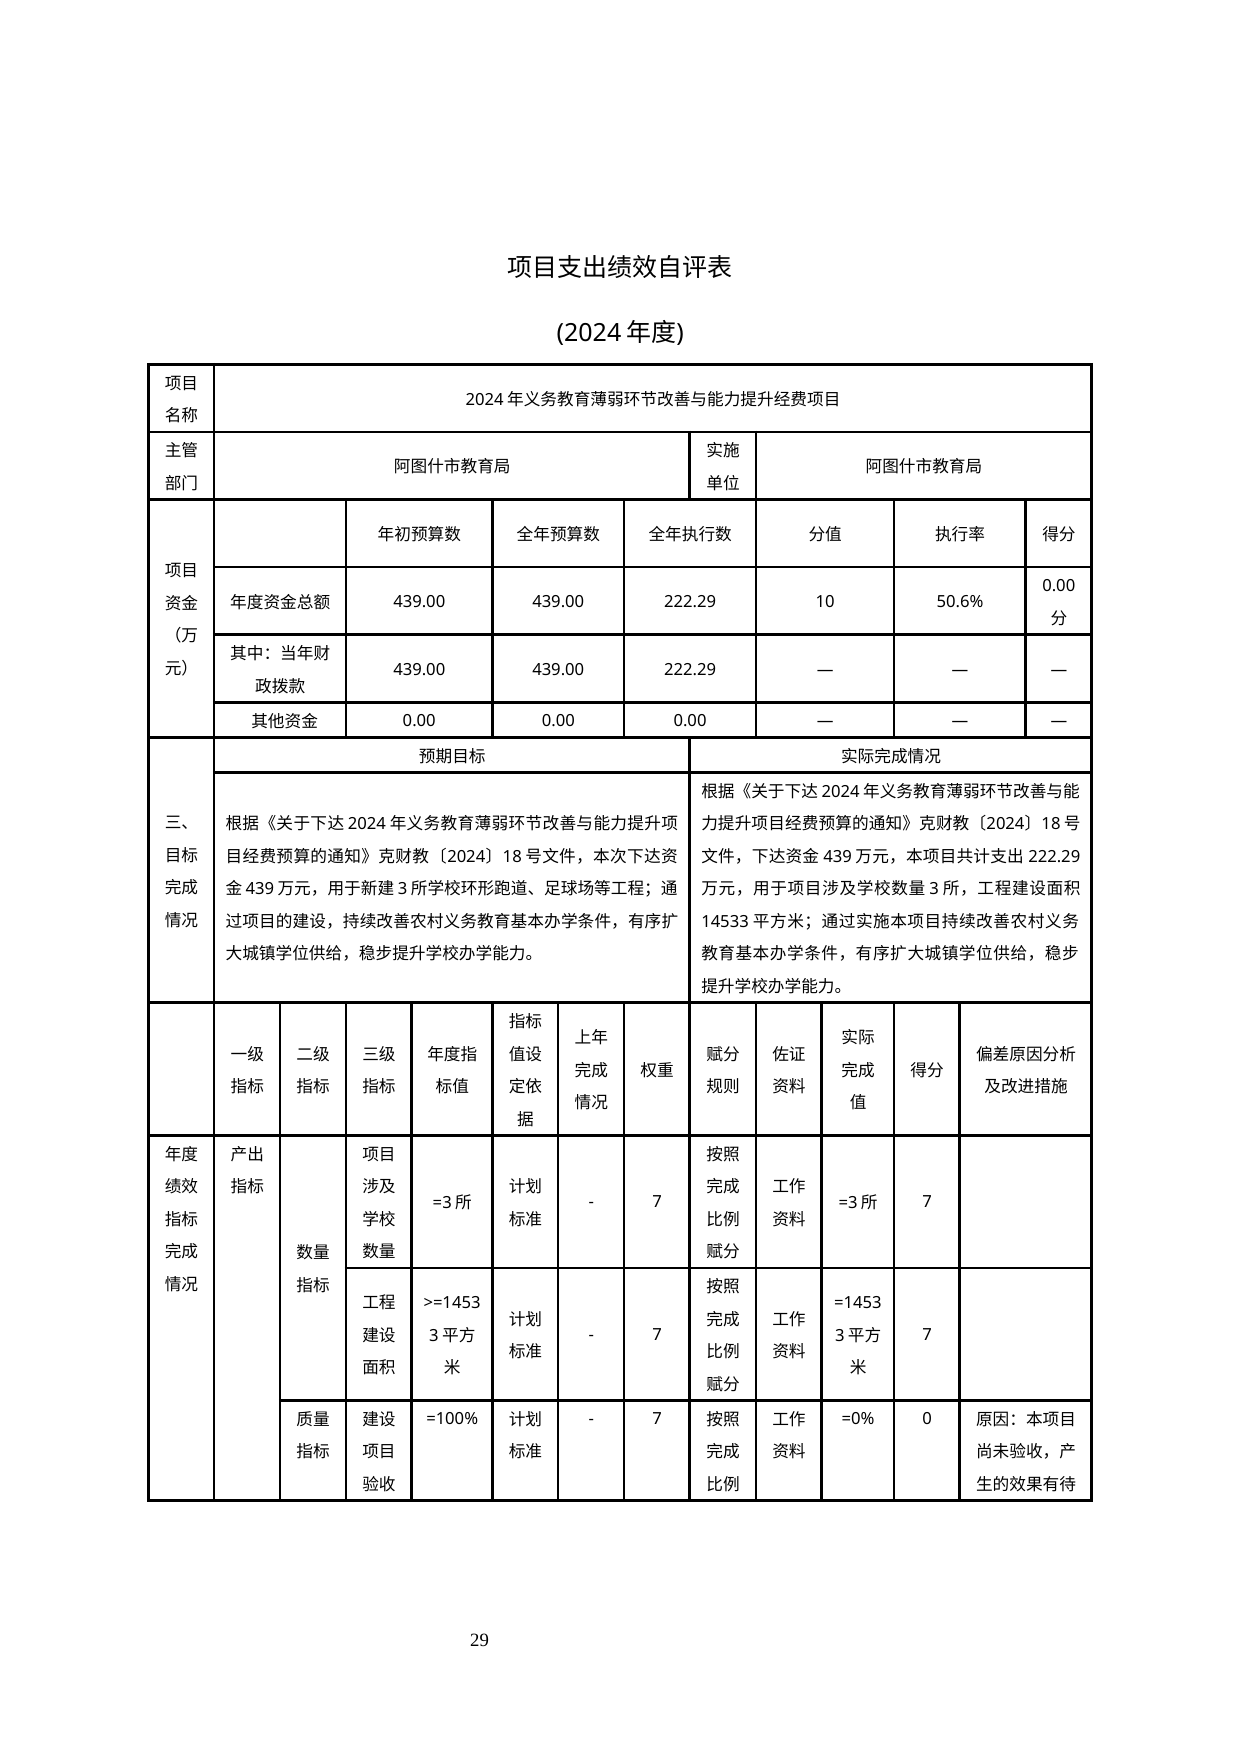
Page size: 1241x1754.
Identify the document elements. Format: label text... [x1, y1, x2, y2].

table_cell 三、目标完成情况 [150, 739, 213, 1001]
table_cell 7 [625, 1137, 688, 1266]
table_cell 阿图什市教育局 [215, 433, 688, 498]
table_cell 阿图什市教育局 [757, 433, 1090, 498]
table_cell 项目名称 [150, 366, 213, 431]
table_cell 项目资金 （万元） [150, 501, 213, 736]
table_cell 439.00 [494, 636, 623, 701]
table_cell =14533平方米 [823, 1269, 893, 1399]
table_cell 工作资料 [757, 1137, 820, 1266]
table_cell 年度指标值 [413, 1004, 491, 1134]
table_cell >=14533平方米 [413, 1269, 491, 1399]
table_cell 7 [625, 1269, 688, 1399]
table_cell [150, 1004, 213, 1134]
table_cell 222.29 [625, 636, 755, 701]
table_cell 产出指标 [215, 1137, 279, 1499]
table_cell [961, 1137, 1090, 1266]
table_cell - [559, 1269, 623, 1399]
table_cell - [559, 1137, 623, 1266]
table_cell 得分 [895, 1004, 958, 1134]
table_cell 预期目标 [215, 739, 688, 771]
table_cell 50.6% [895, 568, 1024, 633]
table_cell 计划标准 [494, 1402, 557, 1499]
table_cell 年度资金总额 [215, 568, 345, 633]
table_cell 7 [625, 1402, 688, 1499]
table_cell 按照完成比例赋分 [691, 1137, 755, 1266]
table_cell 权重 [625, 1004, 688, 1134]
table_cell 工程建设面积 [347, 1269, 410, 1399]
table_cell 7 [895, 1269, 958, 1399]
table_cell 按照完成比例赋分 [691, 1269, 755, 1399]
table_cell 佐证资料 [757, 1004, 820, 1134]
table_cell 工作资料 [757, 1269, 820, 1399]
table_cell [961, 1269, 1090, 1399]
table_cell 实际完成情况 [691, 739, 1090, 771]
table_cell — [757, 704, 893, 736]
table_cell (2024年度) [148, 298, 1092, 363]
table_cell 根据《关于下达2024年义务教育薄弱环节改善与能力提升项目经费预算的通知》克财教〔2024〕18号文件，本次下达资金439万元，用于新建3所学校环形跑道、足球场等工程；通过项目的建设，持续改善农村义务教育基本办学条件，有序扩大城镇学位供给，稳步提升学校办学能力。 [215, 774, 688, 1001]
table_cell 计划标准 [494, 1137, 557, 1266]
table_cell 偏差原因分析及改进措施 [961, 1004, 1090, 1134]
table_cell 工作资料 [757, 1402, 820, 1499]
table_cell 0.00 [347, 704, 491, 736]
table_cell 执行率 [895, 501, 1024, 566]
table_cell 7 [895, 1137, 958, 1266]
table_cell 0.00 [625, 704, 755, 736]
table_cell 222.29 [625, 568, 755, 633]
table_cell 实施单位 [691, 433, 755, 498]
table_cell 0.00分 [1027, 568, 1090, 633]
table_cell [215, 501, 345, 566]
table_cell 年初预算数 [347, 501, 491, 566]
table_cell 质量指标 [281, 1402, 345, 1499]
table_cell =3所 [413, 1137, 491, 1266]
table_cell 根据《关于下达2024年义务教育薄弱环节改善与能力提升项目经费预算的通知》克财教〔2024〕18号文件，下达资金439万元，本项目共计支出222.29万元，用于项目涉及学校数量3所，工程建设面积14533平方米；通过实施本项目持续改善农村义务教育基本办学条件，有序扩大城镇学位供给，稳步提升学校办学能力。 [691, 774, 1090, 1001]
table_cell 全年执行数 [625, 501, 755, 566]
table_cell 全年预算数 [494, 501, 623, 566]
table_cell — [1027, 704, 1090, 736]
table_cell 主管部门 [150, 433, 213, 498]
table_cell — [895, 636, 1024, 701]
table_cell 项目涉及学校数量 [347, 1137, 410, 1266]
table_cell — [757, 636, 893, 701]
table_cell 0 [895, 1402, 958, 1499]
table_cell 439.00 [347, 636, 491, 701]
table_cell =0% [823, 1402, 893, 1499]
table_cell 分值 [757, 501, 893, 566]
table_cell 得分 [1027, 501, 1090, 566]
table_cell 一级指标 [215, 1004, 279, 1134]
table_cell 439.00 [494, 568, 623, 633]
table_cell 其他资金 [215, 704, 345, 736]
table_cell 439.00 [347, 568, 491, 633]
table_cell =100% [413, 1402, 491, 1499]
table_cell 建设项目验收合格率 [347, 1402, 410, 1499]
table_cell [961, 1402, 1090, 1499]
table_cell 实际完成值 [823, 1004, 893, 1134]
table_cell 2024年义务教育薄弱环节改善与能力提升经费项目 [215, 366, 1090, 431]
table_cell 10 [757, 568, 893, 633]
table_cell 赋分规则 [691, 1004, 755, 1134]
table_cell 年度绩效指标完成情况 [150, 1137, 213, 1499]
table_cell — [1027, 636, 1090, 701]
table_cell 按照完成比例赋分 [691, 1402, 755, 1499]
table_cell 其中：当年财政拨款 [215, 636, 345, 701]
table_cell =3所 [823, 1137, 893, 1266]
table_cell 指标值设定依据 [494, 1004, 557, 1134]
table_cell — [895, 704, 1024, 736]
table_cell 0.00 [494, 704, 623, 736]
table_cell 二级指标 [281, 1004, 345, 1134]
table_cell 三级指标 [347, 1004, 410, 1134]
table_cell 上年完成情况 [559, 1004, 623, 1134]
table_cell 数量指标 [281, 1137, 345, 1399]
table_header 项目支出绩效自评表 [148, 233, 1092, 298]
table_cell 计划标准 [494, 1269, 557, 1399]
table_cell - [559, 1402, 623, 1499]
